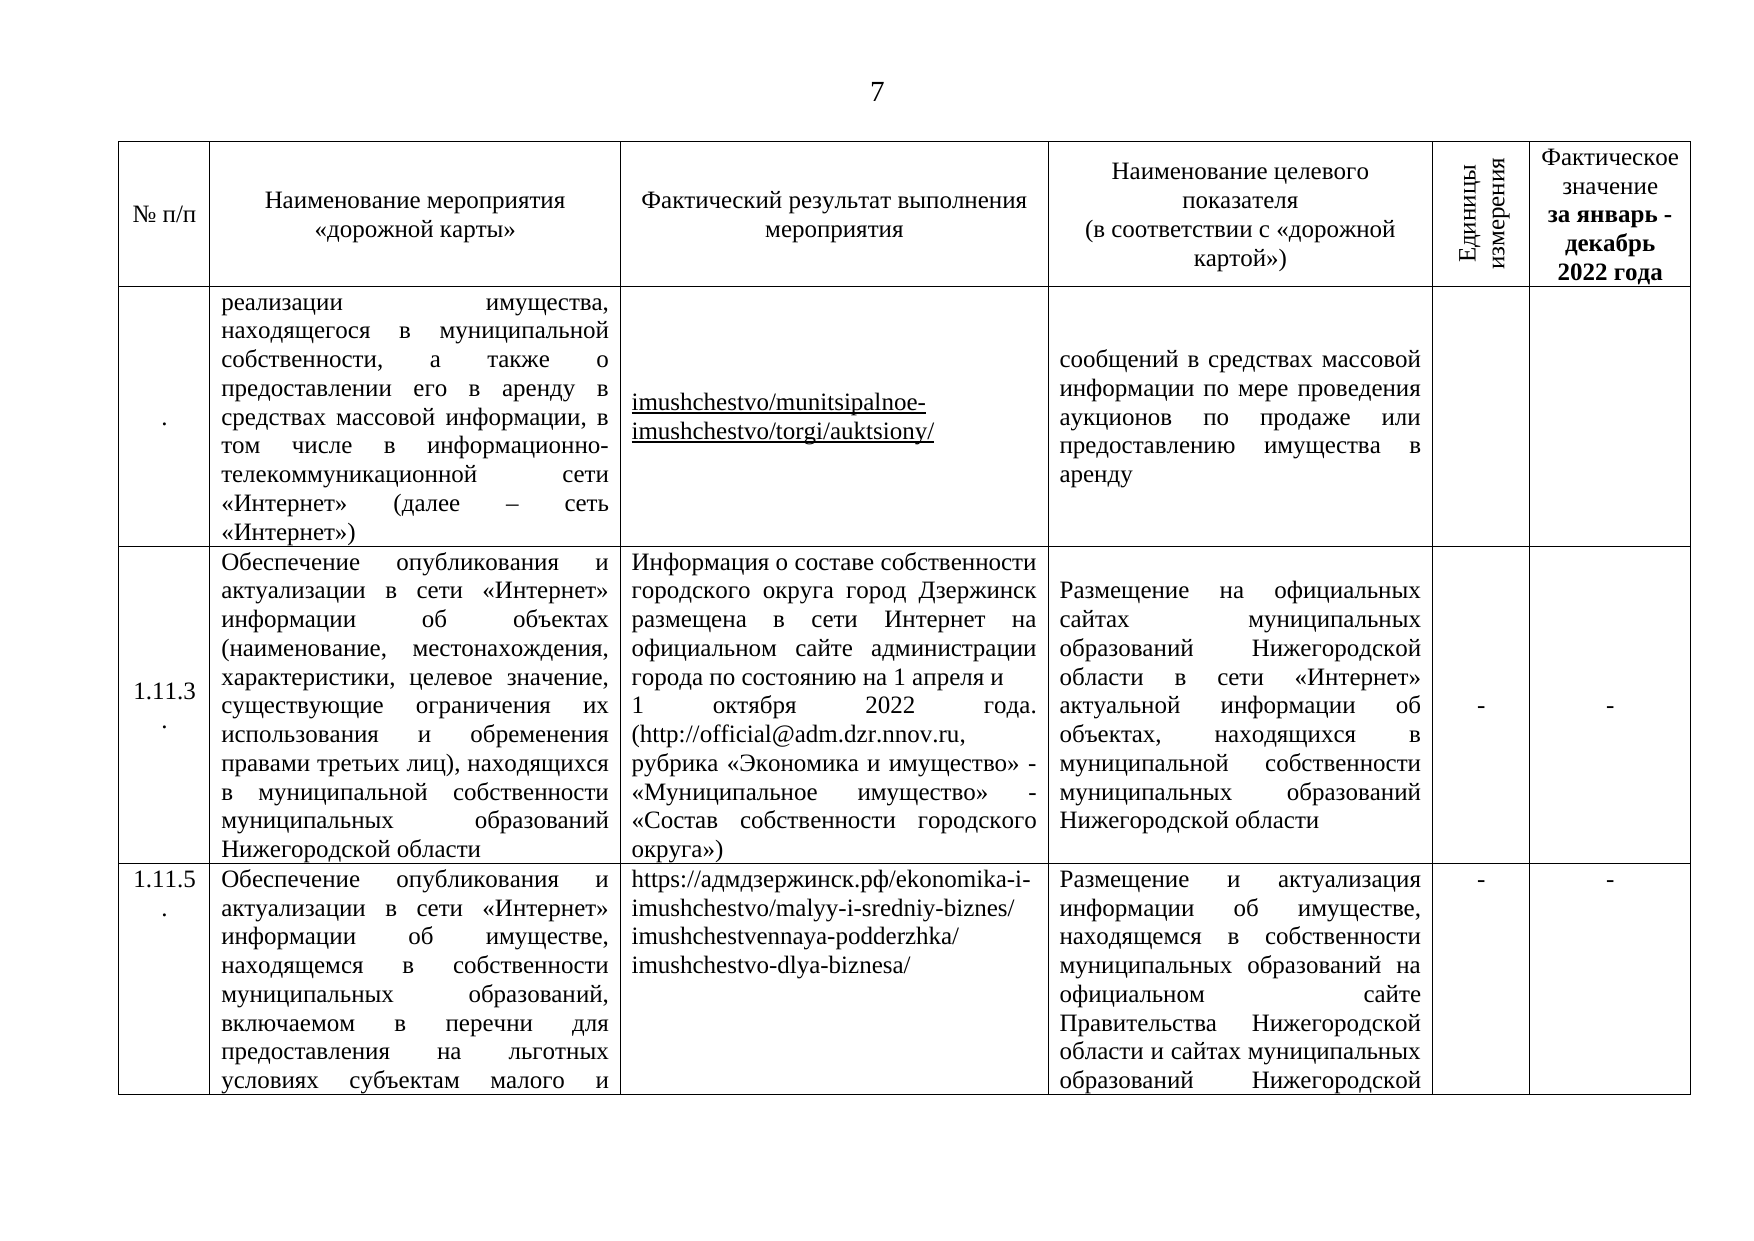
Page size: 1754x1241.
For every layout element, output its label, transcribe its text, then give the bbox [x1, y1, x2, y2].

table_cell - [1530, 864, 1690, 1094]
table_header Наименование мероприятия «дорожной карты» [210, 142, 620, 286]
table_cell - [1433, 864, 1529, 1094]
table_header Фактическое значение за январь - декабрь 2022 года [1530, 142, 1690, 286]
table_header Наименование целевого показателя (в соответствии с «дорожной картой») [1049, 142, 1432, 286]
table_cell Размещение на официальных сайтах муниципальных образований Нижегородской области в сети «Интернет» актуальной информации об объектах, находящихся в муниципальной собственности муниципальных образований Нижегородской области [1049, 547, 1432, 863]
table_cell 1.11.3. [119, 547, 209, 863]
table_cell - [1433, 547, 1529, 863]
table_cell - [1433, 287, 1529, 546]
table_header Фактический результат выполнения мероприятия [621, 142, 1048, 286]
table_cell Обеспечение опубликования и актуализации в сети «Интернет» информации об объектах (наименование, местонахождения, характеристики, целевое значение, существующие ограничения их использования и обременения правами третьих лиц), находящихся в муниципальной собственности муниципальных образований Нижегородской области [210, 547, 620, 863]
table_cell 1.11.5. [119, 864, 209, 1094]
table_cell https://адмдзержинск.рф/ekonomika-i-imushchestvo/munitsipalnoe-imushchestvo/torgi/auktsiony/ [621, 287, 1048, 546]
table_cell Информация о составе собственности городского округа город Дзержинск размещена в сети Интернет на официальном сайте администрации города по состоянию на 1 апреля и 1 октября 2022 года. (httр://official@adm.dzr.nnov.ru, рубрика «Экономика и имущество» - «Муниципальное имущество» - «Состав собственности городского округа») [621, 547, 1048, 863]
table_cell Размещение информационных сообщений в средствах массовой информации по мере проведения аукционов по продаже или предоставлению имущества в аренду [1049, 287, 1432, 546]
table_header № п/п [119, 142, 209, 286]
table_cell - [1530, 547, 1690, 863]
table_header Единицы измерения [1433, 142, 1529, 286]
table_cell 1.11.1. [119, 287, 209, 546]
table_cell https://адмдзержинск.рф/ekonomika-i-imushchestvo/malyy-i-sredniy-biznes/imushchestvennaya-podderzhka/imushchestvo-dlya-biznesa/ [621, 864, 1048, 1094]
table_cell - [1530, 287, 1690, 546]
